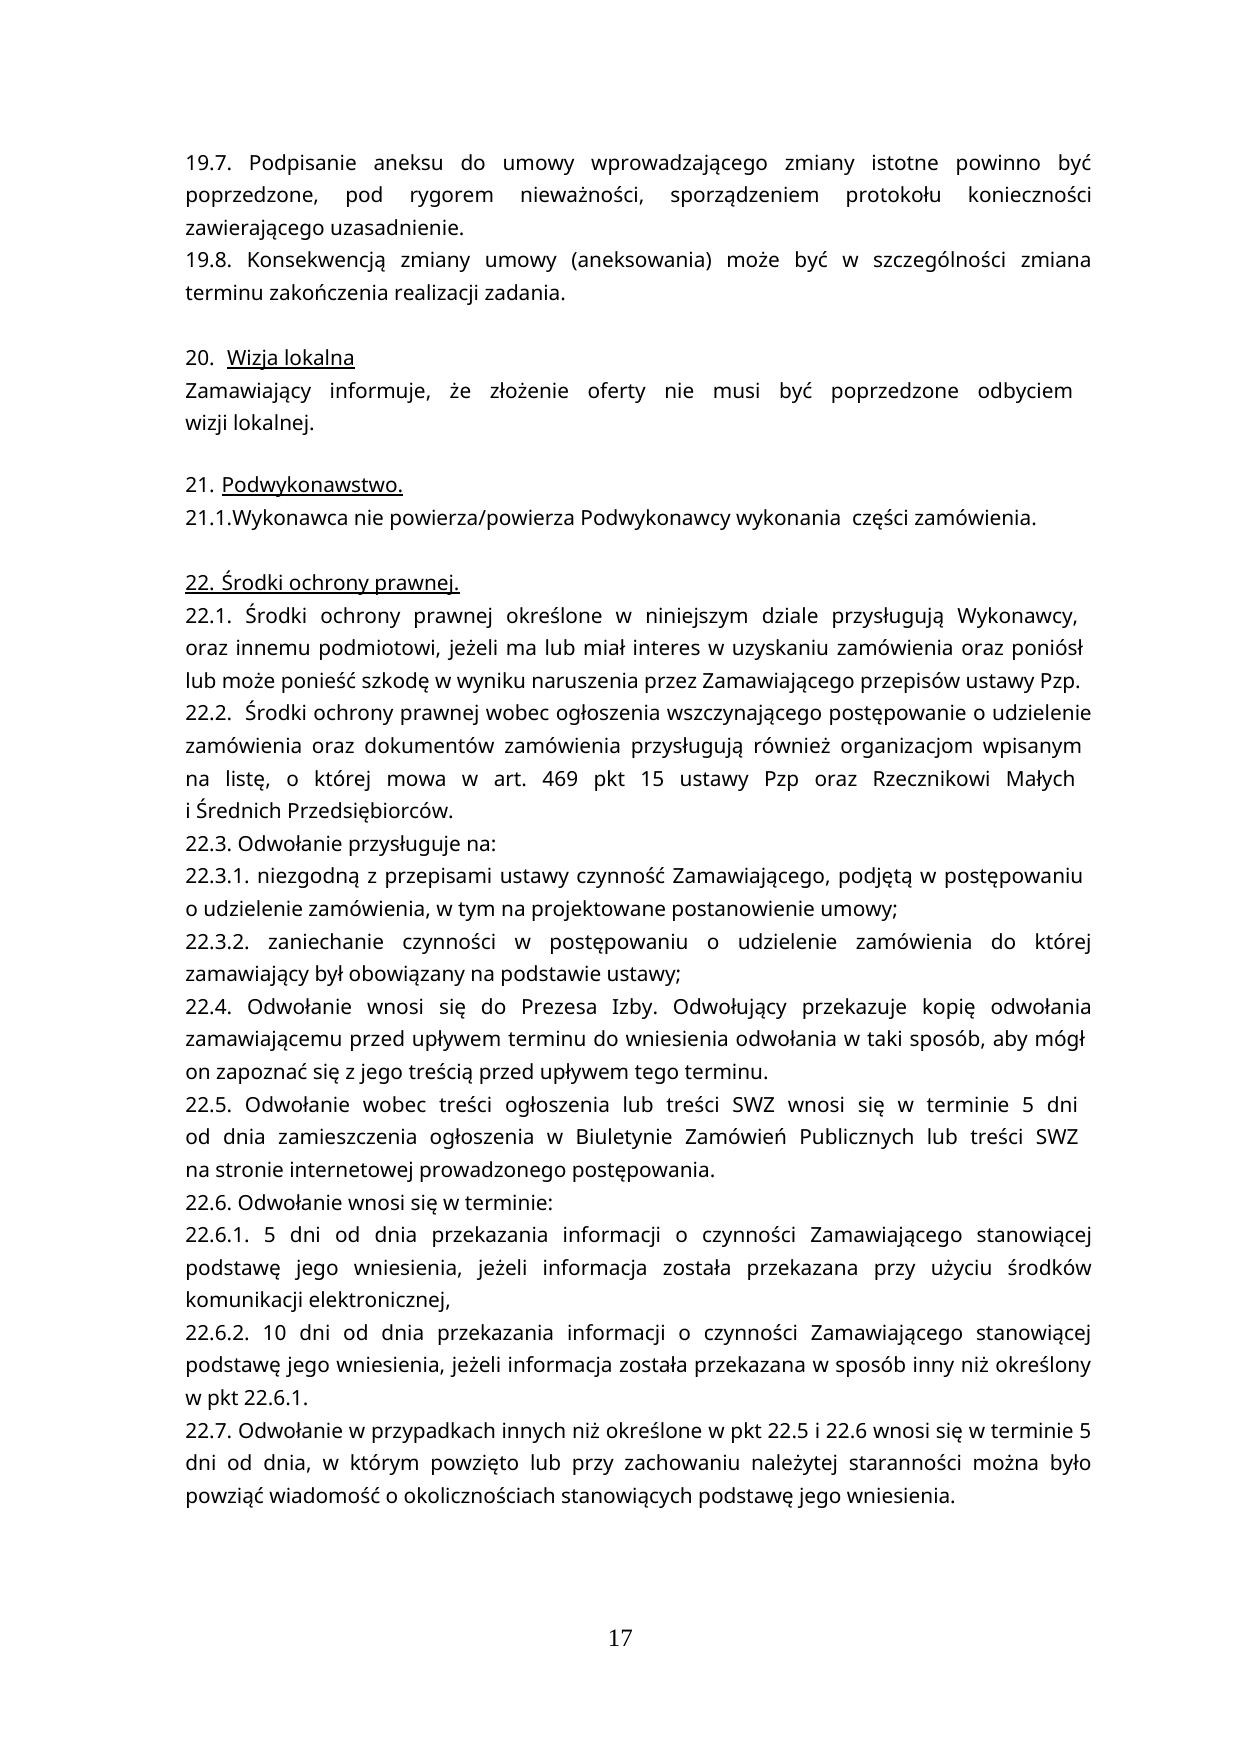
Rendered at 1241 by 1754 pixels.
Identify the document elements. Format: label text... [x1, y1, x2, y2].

text 19.8. Konsekwencją zmiany umowy (aneksowania) może być w szczególności zmiana terminu zakończenia realizacji zadania. [185, 245, 1093, 306]
text 22.1. Środki ochrony prawnej określone w niniejszym dziale przysługują Wykonawcy, oraz innemu podmiotowi, jeżeli ma lub miał interes w uzyskaniu zamówienia oraz poniósł lub może ponieść szkodę w wyniku naruszenia przez Zamawiającego przepisów ustawy Pzp. [185, 601, 1093, 694]
text 22.4. Odwołanie wnosi się do Prezesa Izby. Odwołujący przekazuje kopię odwołania zamawiającemu przed upływem terminu do wniesienia odwołania w taki sposób, aby mógł on zapoznać się z jego treścią przed upływem tego terminu. [185, 992, 1093, 1086]
text 22.6. Odwołanie wnosi się w terminie: [185, 1188, 1093, 1216]
text 22.3. Odwołanie przysługuje na: [185, 829, 1093, 857]
text 20. Wizja lokalna [185, 343, 1093, 372]
text 19.7. Podpisanie aneksu do umowy wprowadzającego zmiany istotne powinno być poprzedzone, pod rygorem nieważności, sporządzeniem protokołu konieczności zawierającego uzasadnienie. [185, 148, 1093, 241]
text 22.5. Odwołanie wobec treści ogłoszenia lub treści SWZ wnosi się w terminie 5 dni od dnia zamieszczenia ogłoszenia w Biuletynie Zamówień Publicznych lub treści SWZ na stronie internetowej prowadzonego postępowania. [185, 1090, 1093, 1183]
text 22. Środki ochrony prawnej. [185, 568, 1093, 597]
text 21. Podwykonawstwo. [185, 470, 1093, 499]
text 21.1.Wykonawca nie powierza/powierza Podwykonawcy wykonania części zamówienia. [185, 503, 1093, 531]
text 22.6.2. 10 dni od dnia przekazania informacji o czynności Zamawiającego stanowiącej podstawę jego wniesienia, jeżeli informacja została przekazana w sposób inny niż określony w pkt 22.6.1. [185, 1318, 1093, 1412]
text 22.7. Odwołanie w przypadkach innych niż określone w pkt 22.5 i 22.6 wnosi się w terminie 5 dni od dnia, w którym powzięto lub przy zachowaniu należytej staranności można było powziąć wiadomość o okolicznościach stanowiących podstawę jego wniesienia. [185, 1416, 1093, 1509]
text 22.3.2. zaniechanie czynności w postępowaniu o udzielenie zamówienia do której zamawiający był obowiązany na podstawie ustawy; [185, 927, 1093, 988]
text 22.6.1. 5 dni od dnia przekazania informacji o czynności Zamawiającego stanowiącej podstawę jego wniesienia, jeżeli informacja została przekazana przy użyciu środków komunikacji elektronicznej, [185, 1220, 1093, 1314]
text Zamawiający informuje, że złożenie oferty nie musi być poprzedzone odbyciem wizji lokalnej. [185, 376, 1093, 437]
text 22.2. Środki ochrony prawnej wobec ogłoszenia wszczynającego postępowanie o udzielenie zamówienia oraz dokumentów zamówienia przysługują również organizacjom wpisanym na listę, o której mowa w art. 469 pkt 15 ustawy Pzp oraz Rzecznikowi Małych i Średnich Przedsiębiorców. [185, 698, 1093, 825]
text 22.3.1. niezgodną z przepisami ustawy czynność Zamawiającego, podjętą w postępowaniu o udzielenie zamówienia, w tym na projektowane postanowienie umowy; [185, 862, 1093, 923]
